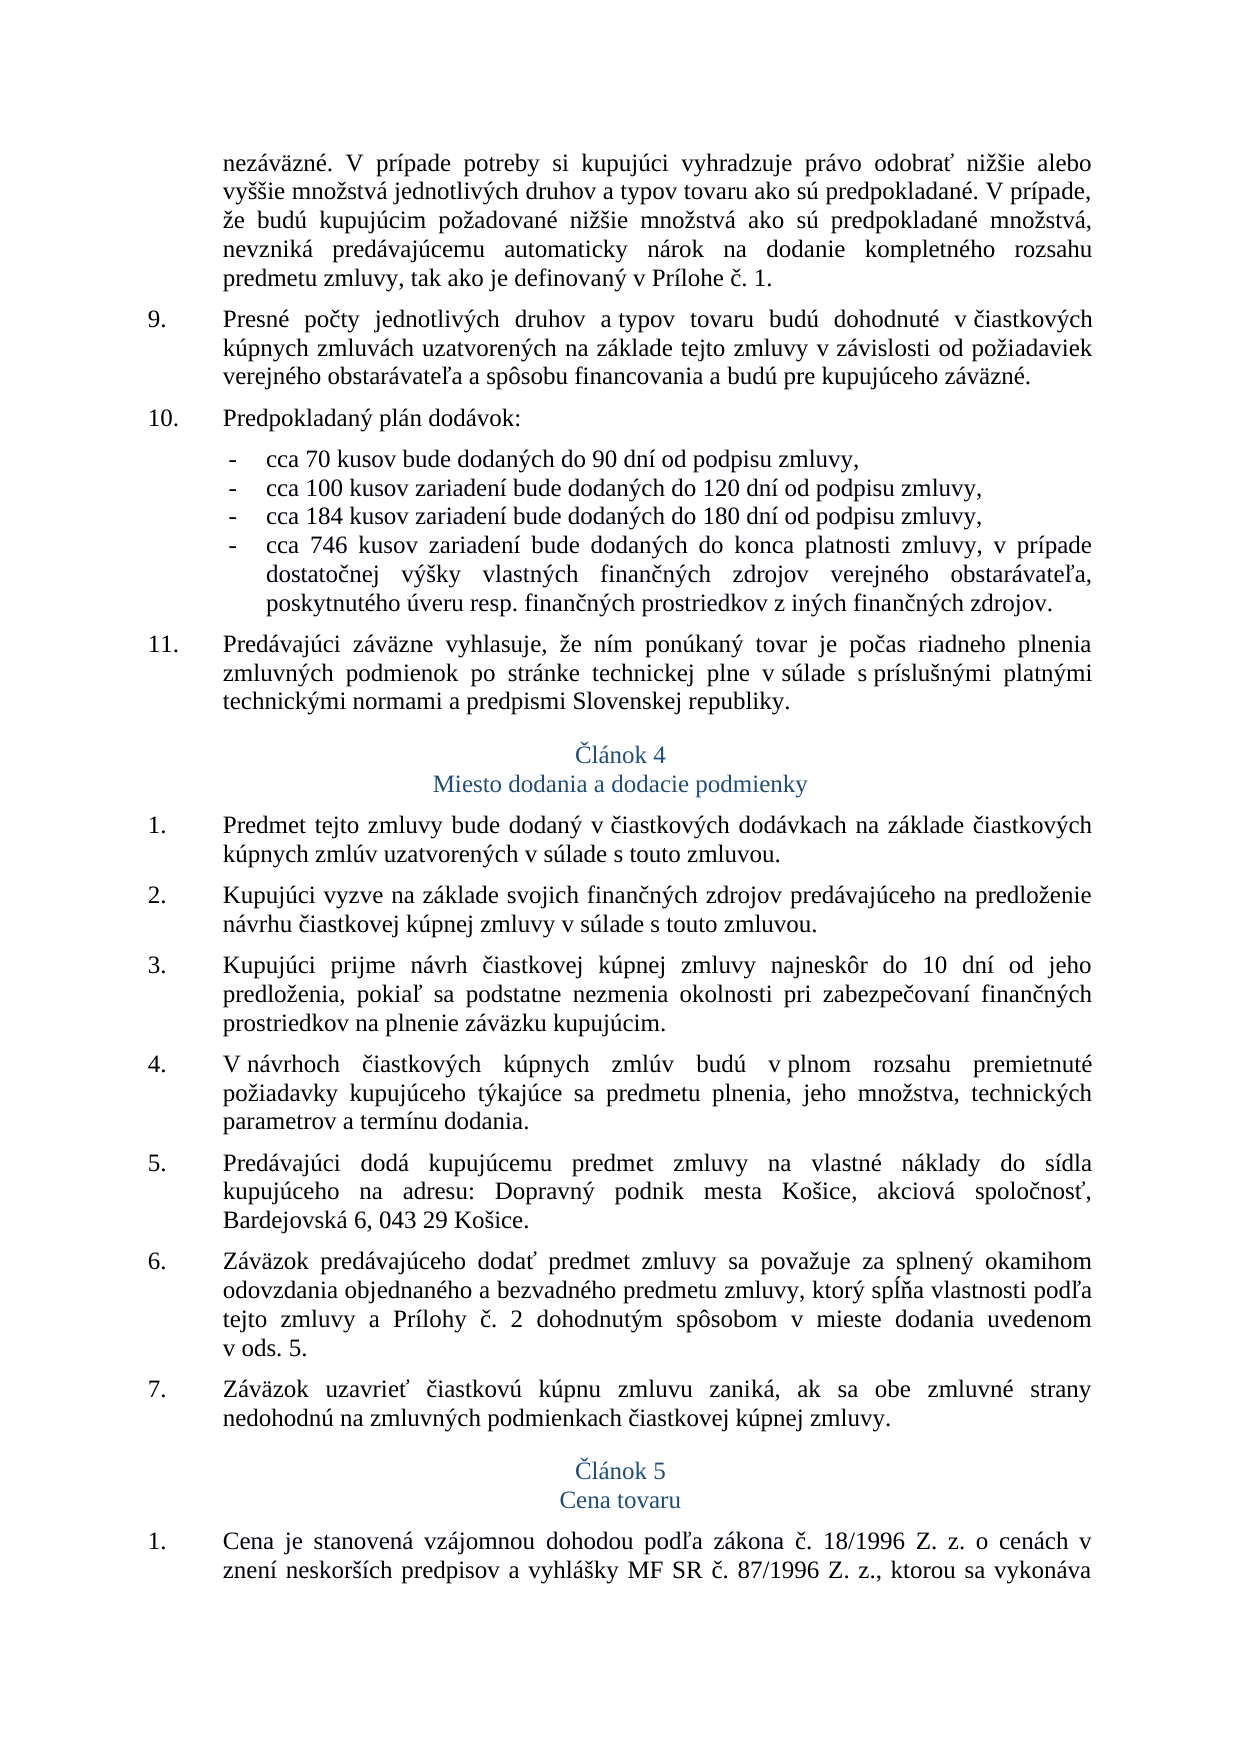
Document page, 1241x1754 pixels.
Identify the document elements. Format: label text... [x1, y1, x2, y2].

list Záväzok uzavrieť čiastkovú kúpnu zmluvu zaniká, ak sa obe zmluvné strany nedohodnú na zmluvných podmienkach čiastkovej kúpnej zmluvy. [148, 1374, 1093, 1431]
list Predávajúci záväzne vyhlasuje, že ním ponúkaný tovar je počas riadneho plnenia zmluvných podmienok po stránke technickej plne v súlade s príslušnými platnými technickými normami a predpismi Slovenskej republiky. [148, 629, 1093, 715]
list V návrhoch čiastkových kúpnych zmlúv budú v plnom rozsahu premietnuté požiadavky kupujúceho týkajúce sa predmetu plnenia, jeho množstva, technických parametrov a termínu dodania. [148, 1049, 1093, 1135]
list Predmet tejto zmluvy bude dodaný v čiastkových dodávkach na základe čiastkových kúpnych zmlúv uzatvorených v súlade s touto zmluvou. [148, 810, 1093, 868]
list Kupujúci vyzve na základe svojich finančných zdrojov predávajúceho na predloženie návrhu čiastkovej kúpnej zmluvy v súlade s touto zmluvou. [148, 880, 1093, 938]
list cca 70 kusov bude dodaných do 90 dní od podpisu zmluvy, [228, 444, 1093, 473]
text Miesto dodania a dodacie podmienky [148, 769, 1093, 798]
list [148, 1526, 1093, 1584]
list cca 184 kusov zariadení bude dodaných do 180 dní od podpisu zmluvy, [228, 501, 1093, 530]
list Kupujúci prijme návrh čiastkovej kúpnej zmluvy najneskôr do 10 dní od jeho predloženia, pokiaľ sa podstatne nezmenia okolnosti pri zabezpečovaní finančných prostriedkov na plnenie záväzku kupujúcim. [148, 950, 1093, 1036]
list Predávajúci dodá kupujúcemu predmet zmluvy na vlastné náklady do sídla kupujúceho na adresu: Dopravný podnik mesta Košice, akciová spoločnosť, Bardejovská 6, 043 29 Košice. [148, 1148, 1093, 1234]
list Záväzok predávajúceho dodať predmet zmluvy sa považuje za splnený okamihom odovzdania objednaného a bezvadného predmetu zmluvy, ktorý spĺňa vlastnosti podľa tejto zmluvy a Prílohy č. 2 dohodnutým spôsobom v mieste dodania uvedenom v ods. 5. [148, 1246, 1093, 1361]
list cca 100 kusov zariadení bude dodaných do 120 dní od podpisu zmluvy, [228, 473, 1093, 501]
list Predpokladaný plán dodávok: [148, 403, 1093, 431]
list Presné počty jednotlivých druhov a typov tovaru budú dohodnuté v čiastkových kúpnych zmluvách uzatvorených na základe tejto zmluvy v závislosti od požiadaviek verejného obstarávateľa a spôsobu financovania a budú pre kupujúceho záväzné. [148, 304, 1093, 390]
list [148, 148, 1093, 291]
list cca 746 kusov zariadení bude dodaných do konca platnosti zmluvy, v prípade dostatočnej výšky vlastných finančných zdrojov verejného obstarávateľa, poskytnutého úveru resp. finančných prostriedkov z iných finančných zdrojov. [228, 530, 1093, 616]
text Cena tovaru [148, 1485, 1093, 1514]
